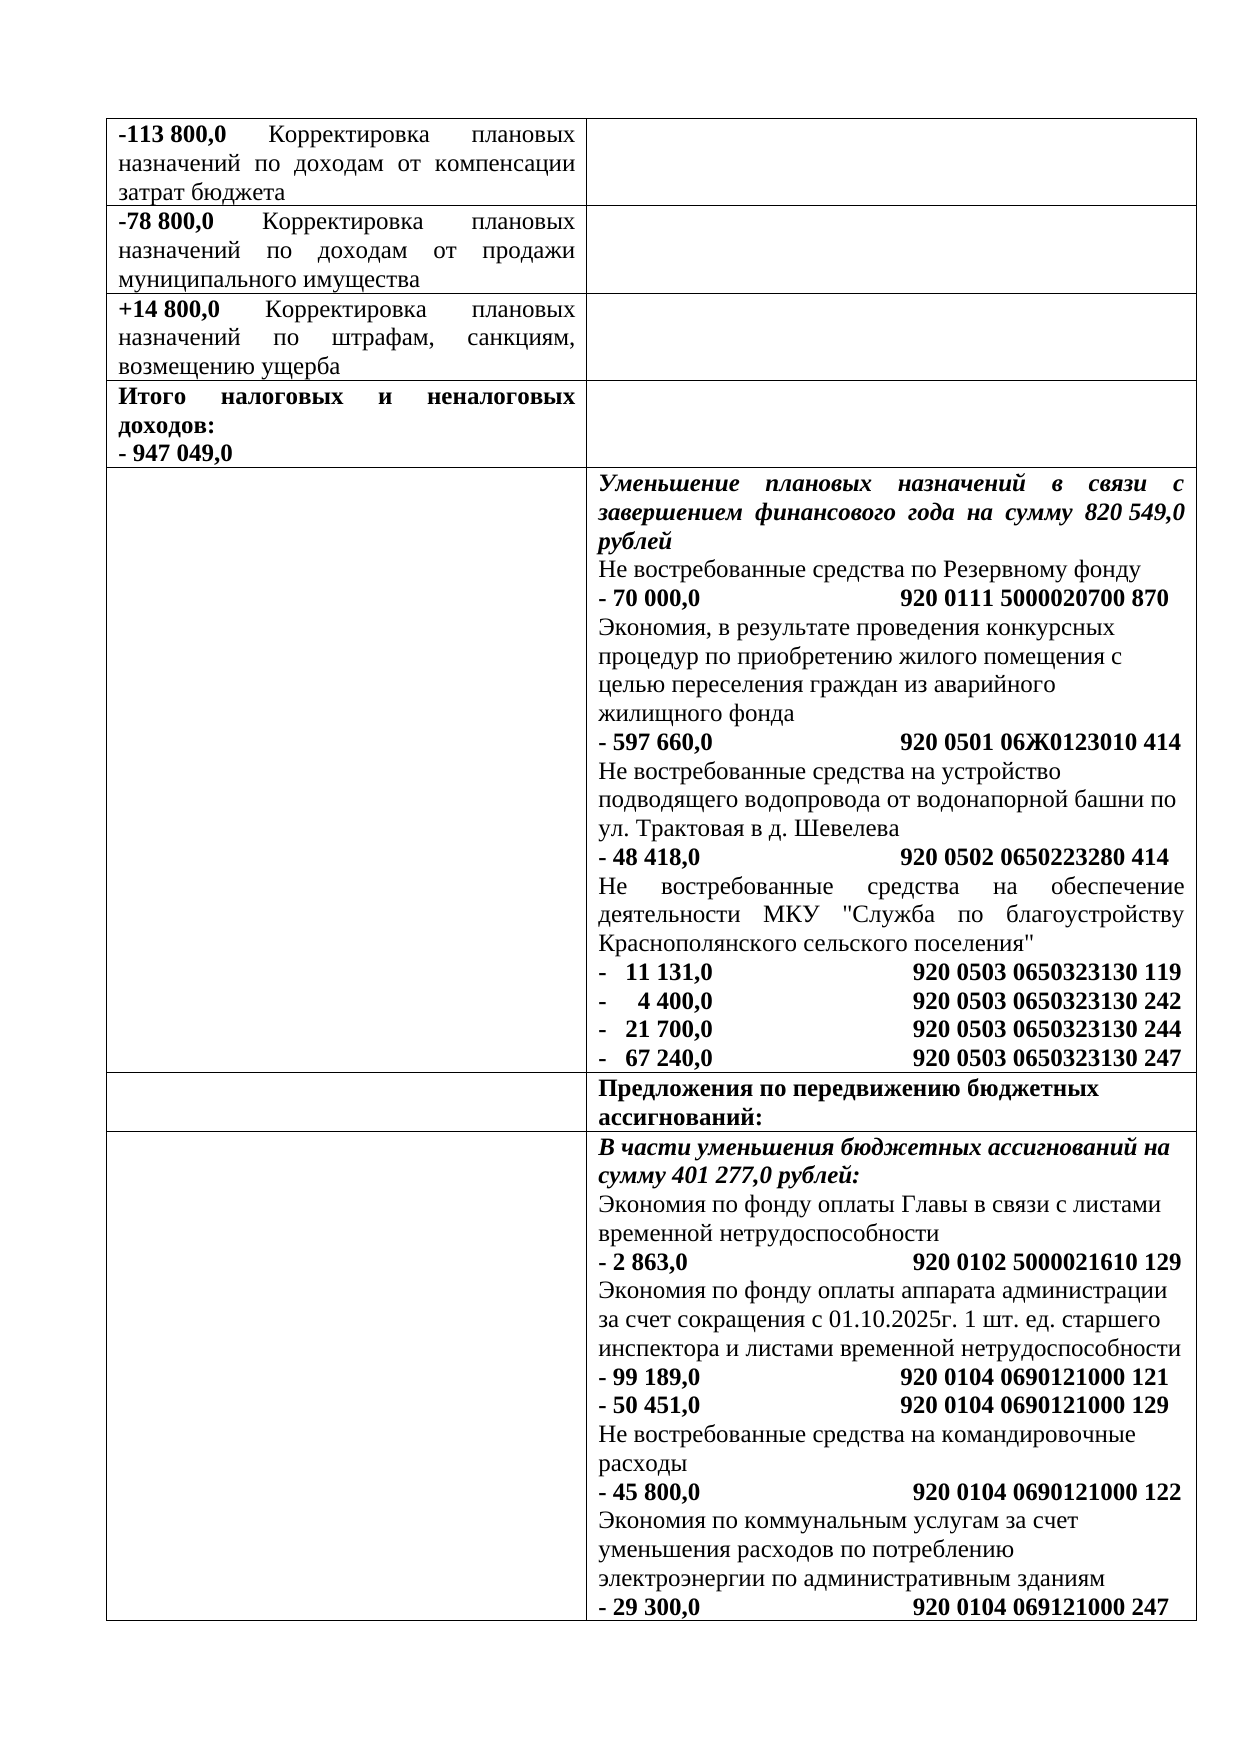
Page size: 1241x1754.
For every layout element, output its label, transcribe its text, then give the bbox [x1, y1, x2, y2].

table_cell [587, 1132, 1196, 1620]
table_cell [107, 468, 586, 1072]
table_cell +14 800,0 Корректировка плановых назначений по штрафам, санкциям, возмещению ущерба [107, 294, 586, 380]
table_cell -78 800,0 Корректировка плановых назначений по доходам от продажи муниципального имущества [107, 206, 586, 293]
table_cell -113 800,0 Корректировка плановых назначений по доходам от компенсации затрат бюджета [107, 119, 586, 205]
table_cell Уменьшение плановых назначений в связи с завершением финансового года на сумму 820 549,0 рублей Не востребованные средства по Резервному фонду - 70 000,0 920 0111 5000020700 870 Экономия, в результате проведения конкурсных процедур по приобретению жилого помещения с целью переселения граждан из аварийного жилищного фонда - 597 660,0 920 0501 06Ж0123010 414 Не востребованные средства на устройство подводящего водопровода от водонапорной башни по ул. Трактовая в д. Шевелева - 48 418,0 920 0502 0650223280 414 Не востребованные средства на обеспечение деятельности МКУ "Служба по благоустройству Краснополянского сельского поселения" - 11 131,0 920 0503 0650323130 119 - 4 400,0 920 0503 0650323130 242 - 21 700,0 920 0503 0650323130 244 - 67 240,0 920 0503 0650323130 247 [587, 468, 1196, 1072]
table_cell [587, 294, 1196, 380]
table_cell [587, 381, 1196, 467]
table_cell [587, 206, 1196, 293]
table_cell [107, 1073, 586, 1131]
table_cell [587, 119, 1196, 205]
table_cell Предложения по передвижению бюджетных ассигнований: [587, 1073, 1196, 1131]
table_cell [107, 1132, 586, 1620]
table_cell Итого налоговых и неналоговых доходов: - 947 049,0 [107, 381, 586, 467]
